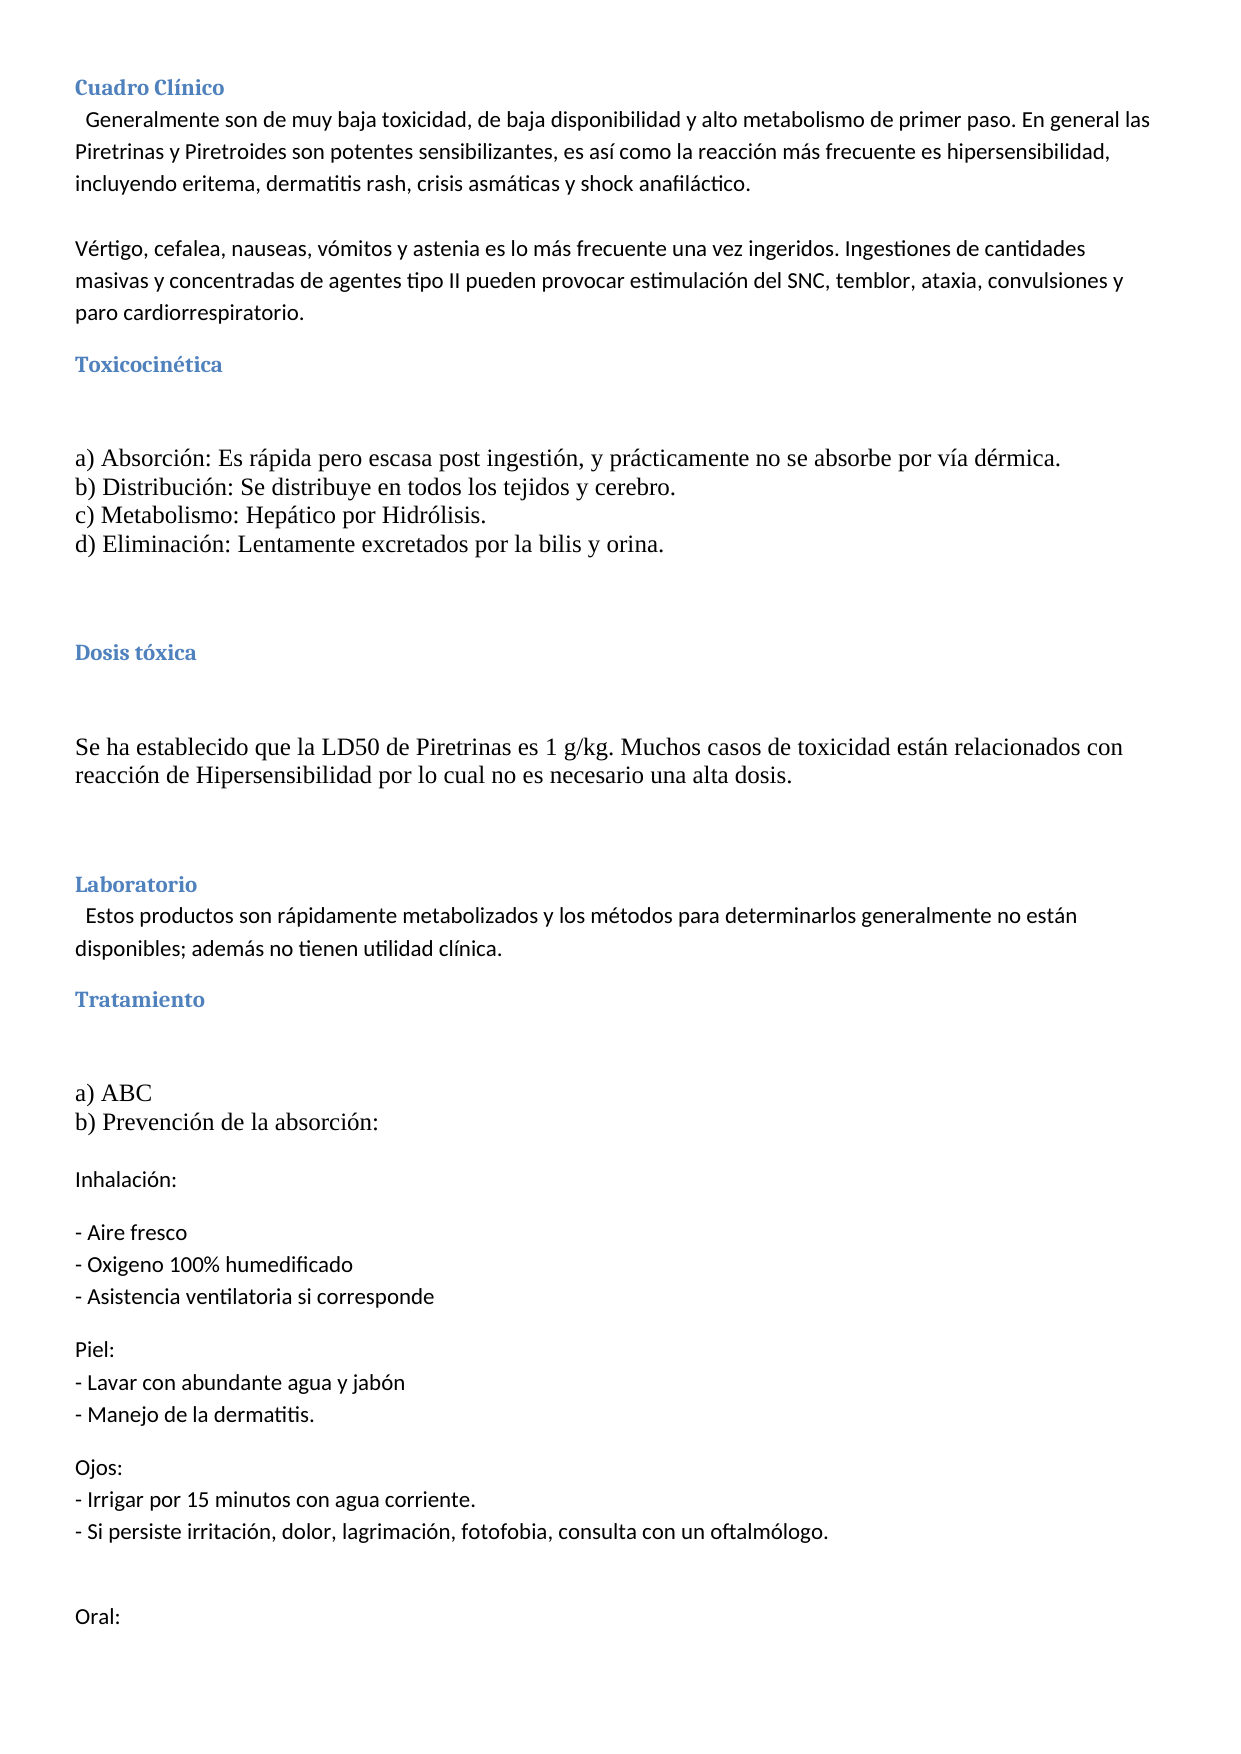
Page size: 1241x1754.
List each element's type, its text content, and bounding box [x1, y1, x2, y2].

subtitle Laboratorio [75, 871, 1165, 898]
text Se ha establecido que la LD50 de Piretrinas es 1 g/kg. Muchos casos de toxicidad están relacionados con reacción de Hipersensibilidad por lo cual no es necesario una alta dosis. [75, 732, 1165, 789]
subtitle Toxicocinética [75, 351, 1165, 378]
text Estos productos son rápidamente metabolizados y los métodos para determinarlos generalmente no están disponibles; además no tienen utilidad clínica. [75, 902, 1165, 962]
text a) Absorción: Es rápida pero escasa post ingestión, y prácticamente no se absorbe por vía dérmica. b) Distribución: Se distribuye en todos los tejidos y cerebro. c) Metabolismo: Hepático por Hidrólisis. d) Eliminación: Lentamente excretados por la bilis y orina. [75, 443, 1165, 558]
text - Aire fresco - Oxigeno 100% humedificado - Asistencia ventilatoria si corresponde [75, 1218, 1165, 1310]
text Ojos: - Irrigar por 15 minutos con agua corriente. - Si persiste irritación, dolor, lagrimación, fotofobia, consulta con un oftalmólogo. [75, 1453, 1165, 1545]
text Piel: - Lavar con abundante agua y jabón - Manejo de la dermatitis. [75, 1335, 1165, 1428]
subtitle Dosis tóxica [75, 640, 1165, 666]
text Inhalación: [75, 1165, 1165, 1193]
subtitle Cuadro Clínico [75, 75, 1165, 101]
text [75, 1570, 1165, 1630]
text Generalmente son de muy baja toxicidad, de baja disponibilidad y alto metabolismo de primer paso. En general las Piretrinas y Piretroides son potentes sensibilizantes, es así como la reacción más frecuente es hipersensibilidad, incluyendo eritema, dermatitis rash, crisis asmáticas y shock anafiláctico. Vértigo, cefalea, nauseas, vómitos y astenia es lo más frecuente una vez ingeridos. Ingestiones de cantidades masivas y concentradas de agentes tipo II pueden provocar estimulación del SNC, temblor, ataxia, convulsiones y paro cardiorrespiratorio. [75, 105, 1165, 326]
subtitle Tratamiento [75, 987, 1165, 1013]
text a) ABC b) Prevención de la absorción: [75, 1078, 1165, 1136]
